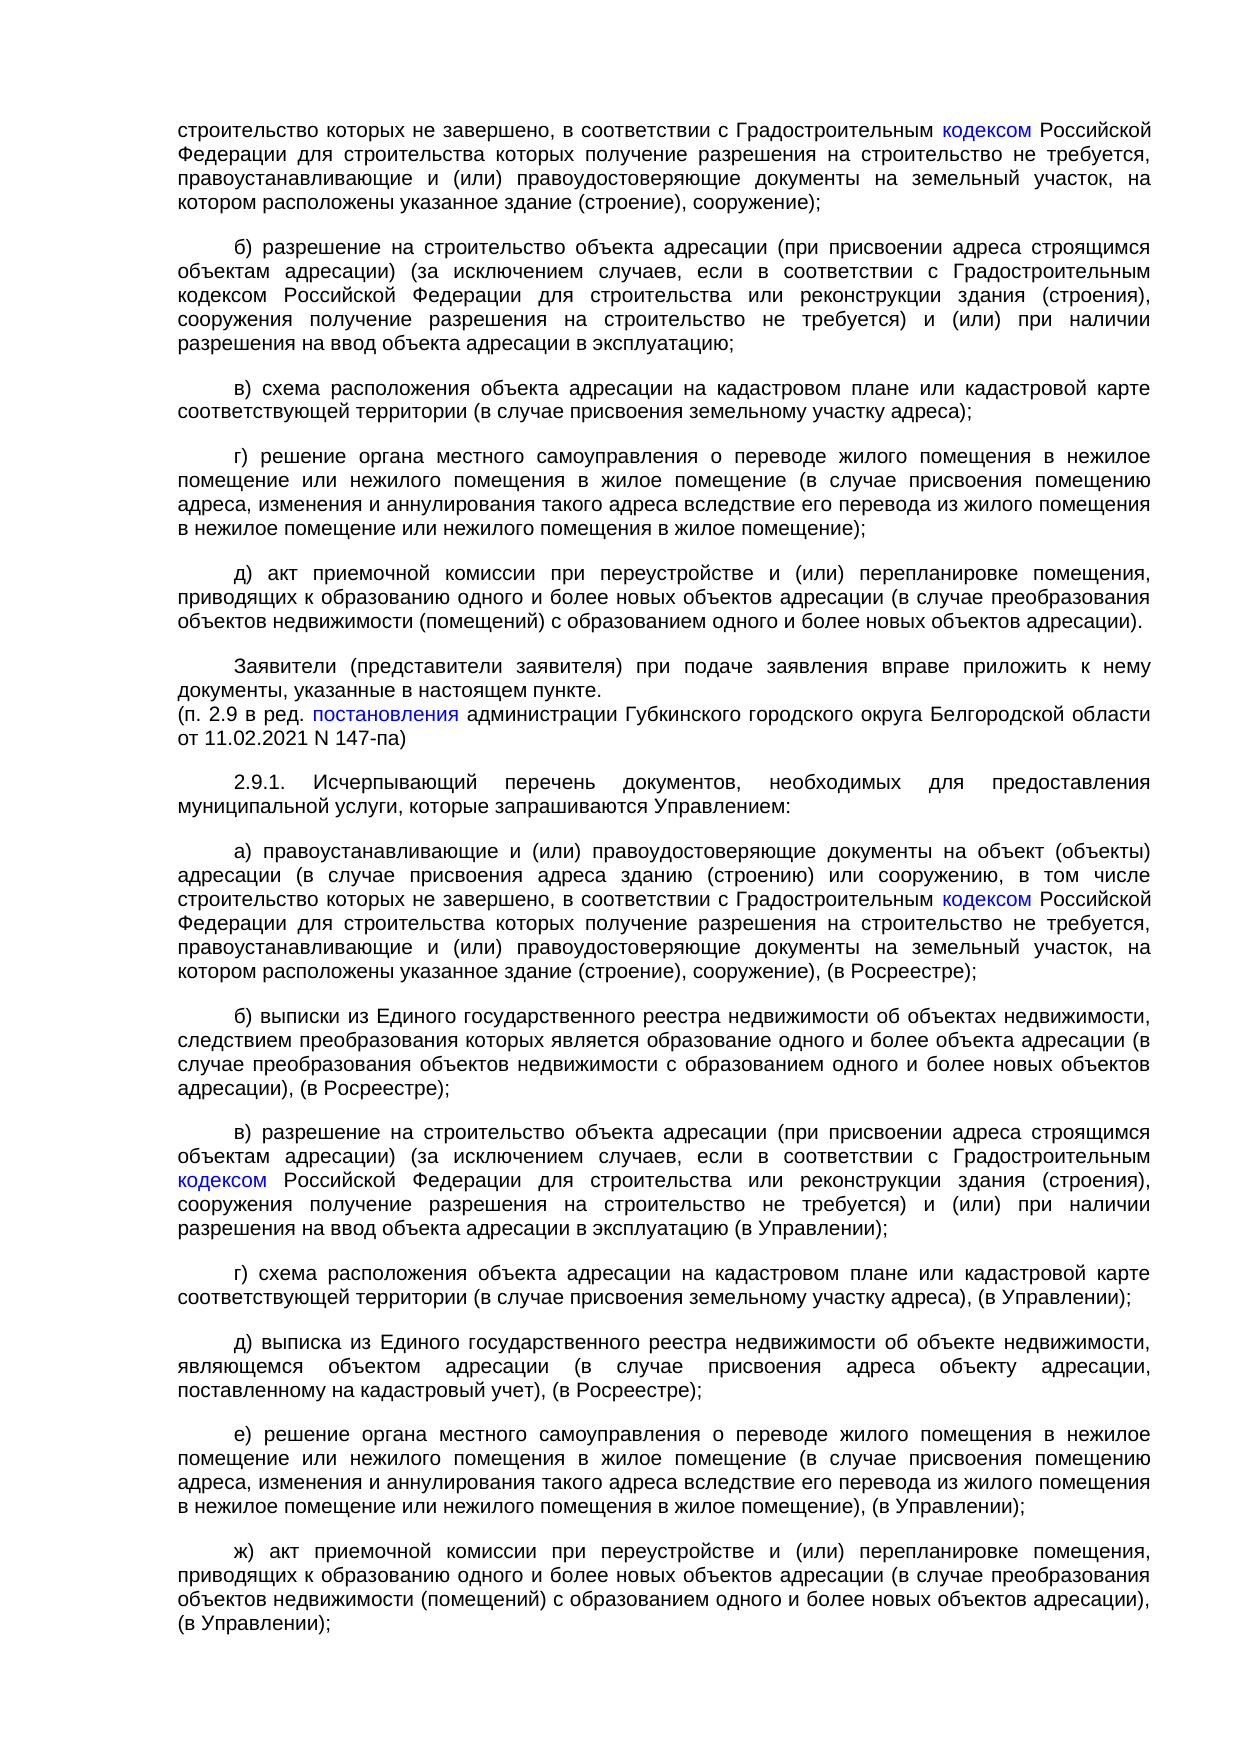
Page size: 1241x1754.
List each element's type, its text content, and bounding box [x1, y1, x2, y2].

text Заявители (представители заявителя) при подаче заявления вправе приложить к нему документы, указанные в настоящем пункте. [177, 653, 1152, 701]
text г) решение органа местного самоуправления о переводе жилого помещения в нежилое помещение или нежилого помещения в жилое помещение (в случае присвоения помещению адреса, изменения и аннулирования такого адреса вследствие его перевода из жилого помещения в нежилое помещение или нежилого помещения в жилое помещение); [177, 444, 1152, 540]
text д) акт приемочной комиссии при переустройстве и (или) перепланировке помещения, приводящих к образованию одного и более новых объектов адресации (в случае преобразования объектов недвижимости (помещений) с образованием одного и более новых объектов адресации). [177, 561, 1152, 633]
text б) выписки из Единого государственного реестра недвижимости об объектах недвижимости, следствием преобразования которых является образование одного и более объекта адресации (в случае преобразования объектов недвижимости с образованием одного и более новых объектов адресации), (в Росреестре); [177, 1003, 1152, 1099]
text е) решение органа местного самоуправления о переводе жилого помещения в нежилое помещение или нежилого помещения в жилое помещение (в случае присвоения помещению адреса, изменения и аннулирования такого адреса вследствие его перевода из жилого помещения в нежилое помещение или нежилого помещения в жилое помещение), (в Управлении); [177, 1422, 1152, 1518]
text в) схема расположения объекта адресации на кадастровом плане или кадастровой карте соответствующей территории (в случае присвоения земельному участку адреса); [177, 375, 1152, 423]
text 2.9.1. Исчерпывающий перечень документов, необходимых для предоставления муниципальной услуги, которые запрашиваются Управлением: [177, 770, 1152, 818]
text в) разрешение на строительство объекта адресации (при присвоении адреса строящимся объектам адресации) (за исключением случаев, если в соответствии с Градостроительным кодексом Российской Федерации для строительства или реконструкции здания (строения), сооружения получение разрешения на строительство не требуется) и (или) при наличии разрешения на ввод объекта адресации в эксплуатацию (в Управлении); [177, 1120, 1152, 1240]
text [177, 118, 1152, 214]
text (п. 2.9 в ред. постановления администрации Губкинского городского округа Белгородской области от 11.02.2021 N 147-па) [177, 701, 1152, 749]
text б) разрешение на строительство объекта адресации (при присвоении адреса строящимся объектам адресации) (за исключением случаев, если в соответствии с Градостроительным кодексом Российской Федерации для строительства или реконструкции здания (строения), сооружения получение разрешения на строительство не требуется) и (или) при наличии разрешения на ввод объекта адресации в эксплуатацию; [177, 235, 1152, 354]
text г) схема расположения объекта адресации на кадастровом плане или кадастровой карте соответствующей территории (в случае присвоения земельному участку адреса), (в Управлении); [177, 1261, 1152, 1309]
text д) выписка из Единого государственного реестра недвижимости об объекте недвижимости, являющемся объектом адресации (в случае присвоения адреса объекту адресации, поставленному на кадастровый учет), (в Росреестре); [177, 1329, 1152, 1401]
text ж) акт приемочной комиссии при переустройстве и (или) перепланировке помещения, приводящих к образованию одного и более новых объектов адресации (в случае преобразования объектов недвижимости (помещений) с образованием одного и более новых объектов адресации), (в Управлении); [177, 1539, 1152, 1635]
text а) правоустанавливающие и (или) правоудостоверяющие документы на объект (объекты) адресации (в случае присвоения адреса зданию (строению) или сооружению, в том числе строительство которых не завершено, в соответствии с Градостроительным кодексом Российской Федерации для строительства которых получение разрешения на строительство не требуется, правоустанавливающие и (или) правоудостоверяющие документы на земельный участок, на котором расположены указанное здание (строение), сооружение), (в Росреестре); [177, 839, 1152, 983]
